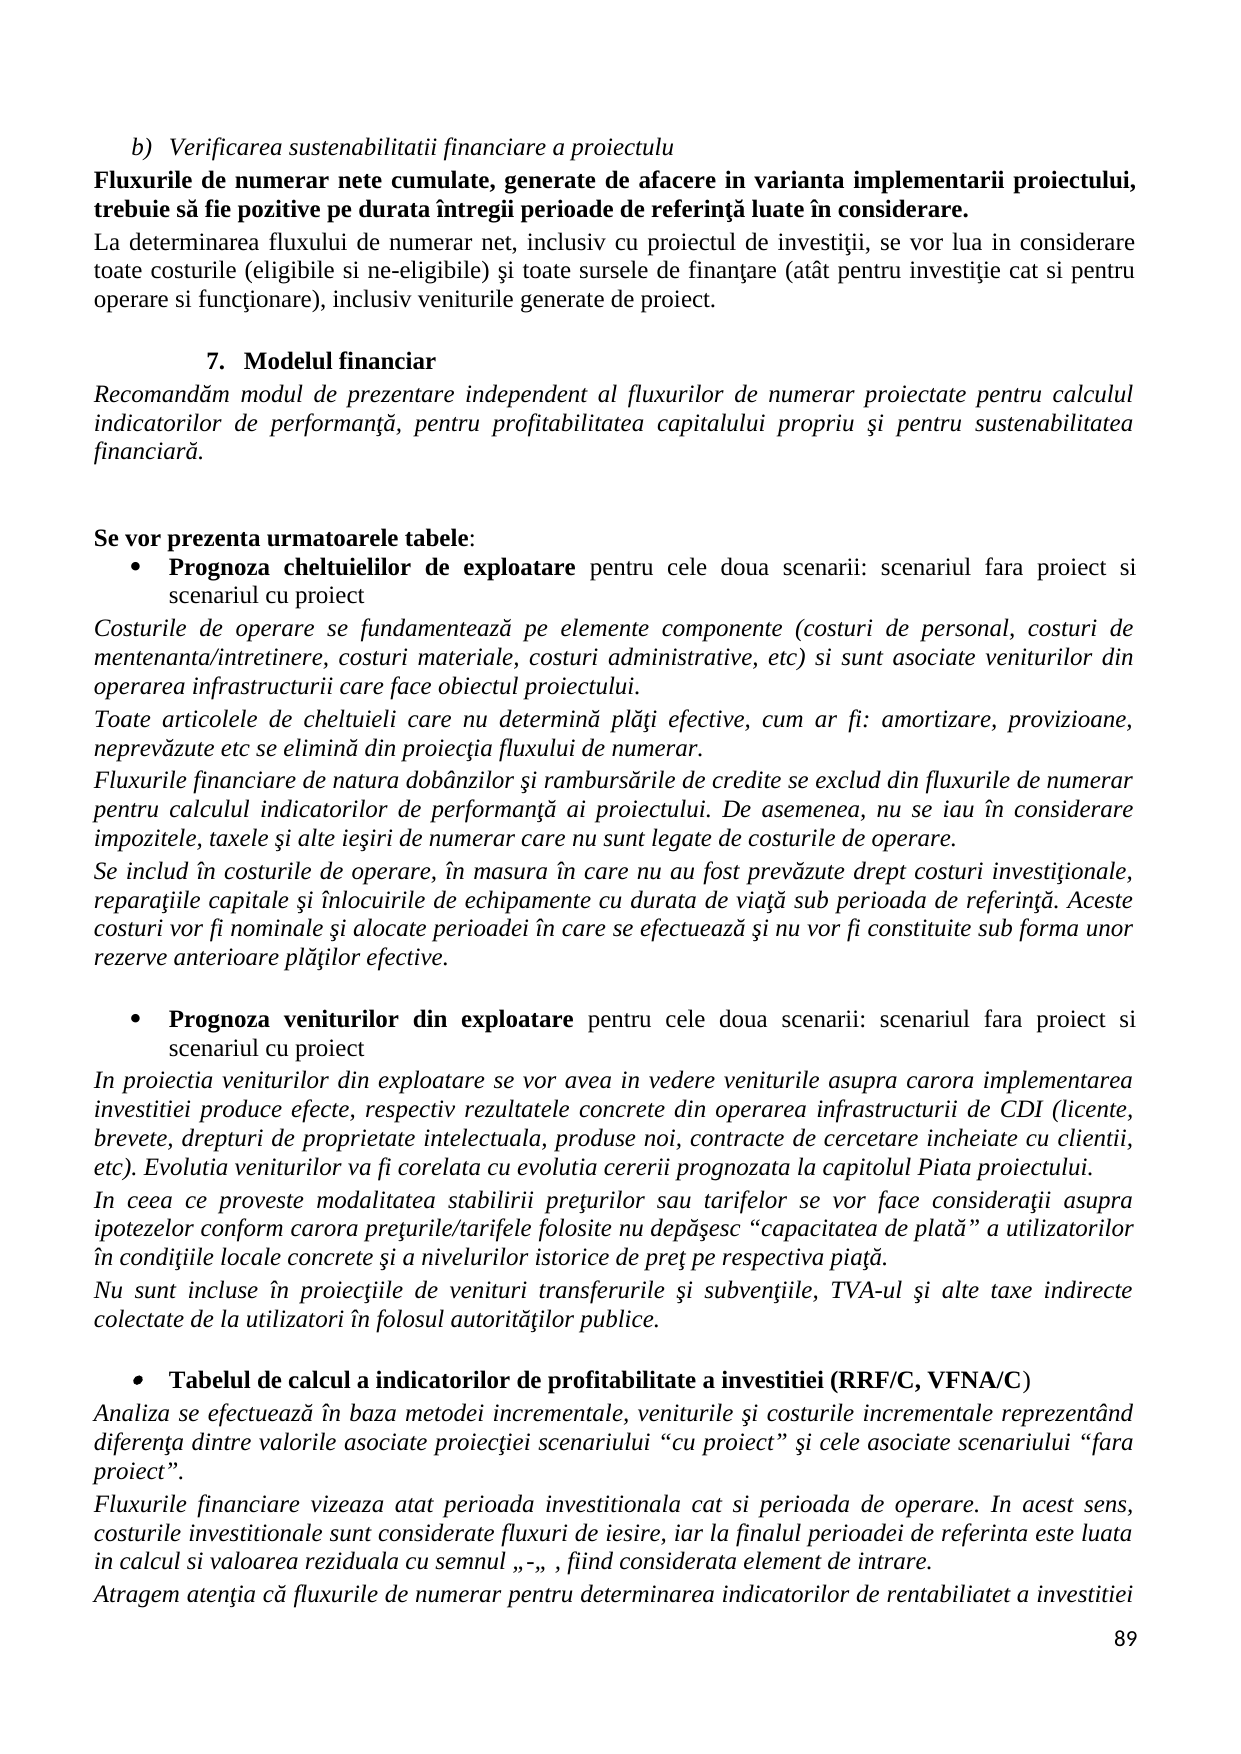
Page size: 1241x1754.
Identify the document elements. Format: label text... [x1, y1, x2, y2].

list Prognoza veniturilor din exploatare pentru cele doua scenarii: scenariul fara proiect si scenariul cu proiect [131, 1004, 1137, 1061]
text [94, 1579, 1137, 1608]
text Recomandăm modul de prezentare independent al fluxurilor de numerar proiectate pentru calculul indicatorilor de performanţă, pentru profitabilitatea capitalului propriu şi pentru sustenabilitatea financiară. [94, 379, 1137, 465]
text Toate articolele de cheltuieli care nu determină plăţi efective, cum ar fi: amortizare, provizioane, neprevăzute etc se elimină din proiecţia fluxului de numerar. [94, 704, 1137, 761]
list Verificarea sustenabilitatii financiare a proiectulu [131, 132, 1137, 161]
text Analiza se efectuează în baza metodei incrementale, veniturile şi costurile incrementale reprezentând diferenţa dintre valorile asociate proiecţiei scenariului “cu proiect” şi cele asociate scenariului “fara proiect”. [94, 1398, 1137, 1485]
text Fluxurile de numerar nete cumulate, generate de afacere in varianta implementarii proiectului, trebuie să fie pozitive pe durata întregii perioade de referinţă luate în considerare. [94, 165, 1137, 223]
list Prognoza cheltuielilor de exploatare pentru cele doua scenarii: scenariul fara proiect si scenariul cu proiect [131, 552, 1137, 609]
text Costurile de operare se fundamentează pe elemente componente (costuri de personal, costuri de mentenanta/intretinere, costuri materiale, costuri administrative, etc) si sunt asociate veniturilor din operarea infrastructurii care face obiectul proiectului. [94, 613, 1137, 700]
text Se includ în costurile de operare, în masura în care nu au fost prevăzute drept costuri investiţionale, reparaţiile capitale şi înlocuirile de echipamente cu durata de viaţă sub perioada de referinţă. Aceste costuri vor fi nominale şi alocate perioadei în care se efectuează şi nu vor fi constituite sub forma unor rezerve anterioare plăţilor efective. [94, 856, 1137, 971]
text In ceea ce proveste modalitatea stabilirii preţurilor sau tarifelor se vor face consideraţii asupra ipotezelor conform carora preţurile/tarifele folosite nu depăşesc “capacitatea de plată” a utilizatorilor în condiţiile locale concrete şi a nivelurilor istorice de preţ pe respectiva piaţă. [94, 1185, 1137, 1271]
text In proiectia veniturilor din exploatare se vor avea in vedere veniturile asupra carora implementarea investitiei produce efecte, respectiv rezultatele concrete din operarea infrastructurii de CDI (licente, brevete, drepturi de proprietate intelectuala, produse noi, contracte de cercetare incheiate cu clientii, etc). Evolutia veniturilor va fi corelata cu evolutia cererii prognozata la capitolul Piata proiectului. [94, 1066, 1137, 1181]
text La determinarea fluxului de numerar net, inclusiv cu proiectul de investiţii, se vor lua in considerare toate costurile (eligibile si ne-eligibile) şi toate sursele de finanţare (atât pentru investiţie cat si pentru operare si funcţionare), inclusiv veniturile generate de proiect. [94, 227, 1137, 313]
list Modelul financiar [206, 346, 1137, 375]
list Tabelul de calcul a indicatorilor de profitabilitate a investitiei (RRF/C, VFNA/C) [131, 1366, 1137, 1394]
text Se vor prezenta urmatoarele tabele: [94, 523, 1137, 552]
text Nu sunt incluse în proiecţiile de venituri transferurile şi subvenţiile, TVA-ul şi alte taxe indirecte colectate de la utilizatori în folosul autorităţilor publice. [94, 1275, 1137, 1333]
text Fluxurile financiare de natura dobânzilor şi rambursările de credite se exclud din fluxurile de numerar pentru calculul indicatorilor de performanţă ai proiectului. De asemenea, nu se iau în considerare impozitele, taxele şi alte ieşiri de numerar care nu sunt legate de costurile de operare. [94, 766, 1137, 852]
text Fluxurile financiare vizeaza atat perioada investitionala cat si perioada de operare. In acest sens, costurile investitionale sunt considerate fluxuri de iesire, iar la finalul perioadei de referinta este luata in calcul si valoarea reziduala cu semnul „-„ , fiind considerata element de intrare. [94, 1489, 1137, 1575]
